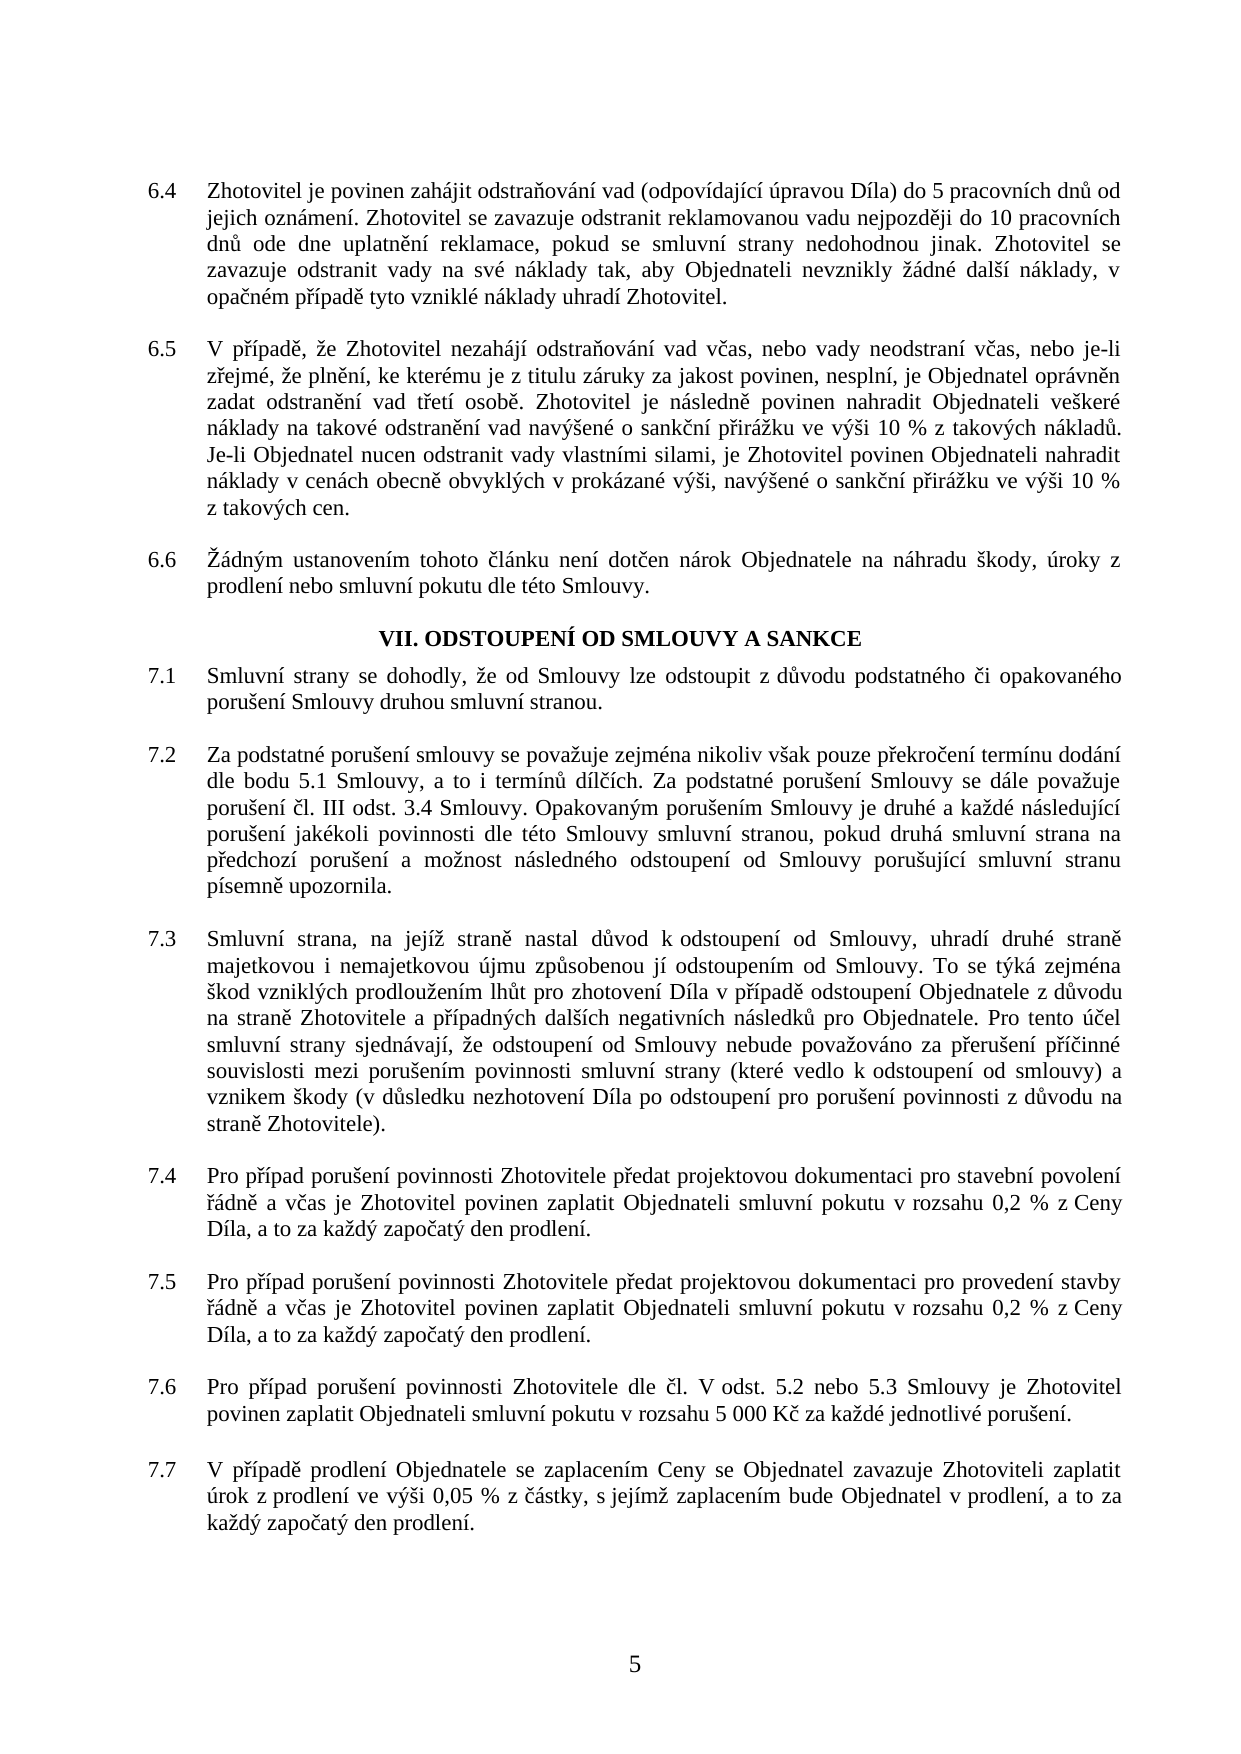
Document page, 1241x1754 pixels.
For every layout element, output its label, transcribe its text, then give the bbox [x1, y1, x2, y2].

text 6.5 V případě, že Zhotovitel nezahájí odstraňování vad včas, nebo vady neodstraní včas, nebo je-li zřejmé, že plnění, ke kterému je z titulu záruky za jakost povinen, nesplní, je Objednatel oprávněn zadat odstranění vad třetí osobě. Zhotovitel je následně povinen nahradit Objednateli veškeré náklady na takové odstranění vad navýšené o sankční přirážku ve výši 10 % z takových nákladů. Je-li Objednatel nucen odstranit vady vlastními silami, je Zhotovitel povinen Objednateli nahradit náklady v cenách obecně obvyklých v prokázané výši, navýšené o sankční přirážku ve výši 10 % z takových cen. [148, 335, 1122, 520]
text 7.1 Smluvní strany se dohodly, že od Smlouvy lze odstoupit z důvodu podstatného či opakovaného porušení Smlouvy druhou smluvní stranou. [148, 662, 1122, 714]
text 7.6 Pro případ porušení povinnosti Zhotovitele dle čl. V odst. 5.2 nebo 5.3 Smlouvy je Zhotovitel povinen zaplatit Objednateli smluvní pokutu v rozsahu 5 000 Kč za každé jednotlivé porušení. [148, 1373, 1122, 1426]
text 7.7 V případě prodlení Objednatele se zaplacením Ceny se Objednatel zavazuje Zhotoviteli zaplatit úrok z prodlení ve výši 0,05 % z částky, s jejímž zaplacením bude Objednatel v prodlení, a to za každý započatý den prodlení. [148, 1456, 1122, 1535]
text 7.5 Pro případ porušení povinnosti Zhotovitele předat projektovou dokumentaci pro provedení stavby řádně a včas je Zhotovitel povinen zaplatit Objednateli smluvní pokutu v rozsahu 0,2 % z Ceny Díla, a to za každý započatý den prodlení. [148, 1268, 1122, 1347]
text VII. ODSTOUPENÍ OD SMLOUVY A SANKCE [148, 625, 1093, 652]
text 6.4 Zhotovitel je povinen zahájit odstraňování vad (odpovídající úpravou Díla) do 5 pracovních dnů od jejich oznámení. Zhotovitel se zavazuje odstranit reklamovanou vadu nejpozději do 10 pracovních dnů ode dne uplatnění reklamace, pokud se smluvní strany nedohodnou jinak. Zhotovitel se zavazuje odstranit vady na své náklady tak, aby Objednateli nevznikly žádné další náklady, v opačném případě tyto vzniklé náklady uhradí Zhotovitel. [148, 177, 1122, 309]
text 7.2 Za podstatné porušení smlouvy se považuje zejména nikoliv však pouze překročení termínu dodání dle bodu 5.1 Smlouvy, a to i termínů dílčích. Za podstatné porušení Smlouvy se dále považuje porušení čl. III odst. 3.4 Smlouvy. Opakovaným porušením Smlouvy je druhé a každé následující porušení jakékoli povinnosti dle této Smlouvy smluvní stranou, pokud druhá smluvní strana na předchozí porušení a možnost následného odstoupení od Smlouvy porušující smluvní stranu písemně upozornila. [148, 741, 1122, 899]
text 6.6 Žádným ustanovením tohoto článku není dotčen nárok Objednatele na náhradu škody, úroky z prodlení nebo smluvní pokutu dle této Smlouvy. [148, 546, 1122, 599]
text 7.3 Smluvní strana, na jejíž straně nastal důvod k odstoupení od Smlouvy, uhradí druhé straně majetkovou i nemajetkovou újmu způsobenou jí odstoupením od Smlouvy. To se týká zejména škod vzniklých prodloužením lhůt pro zhotovení Díla v případě odstoupení Objednatele z důvodu na straně Zhotovitele a případných dalších negativních následků pro Objednatele. Pro tento účel smluvní strany sjednávají, že odstoupení od Smlouvy nebude považováno za přerušení příčinné souvislosti mezi porušením povinnosti smluvní strany (které vedlo k odstoupení od smlouvy) a vznikem škody (v důsledku nezhotovení Díla po odstoupení pro porušení povinnosti z důvodu na straně Zhotovitele). [148, 925, 1122, 1136]
text 7.4 Pro případ porušení povinnosti Zhotovitele předat projektovou dokumentaci pro stavební povolení řádně a včas je Zhotovitel povinen zaplatit Objednateli smluvní pokutu v rozsahu 0,2 % z Ceny Díla, a to za každý započatý den prodlení. [148, 1162, 1122, 1242]
